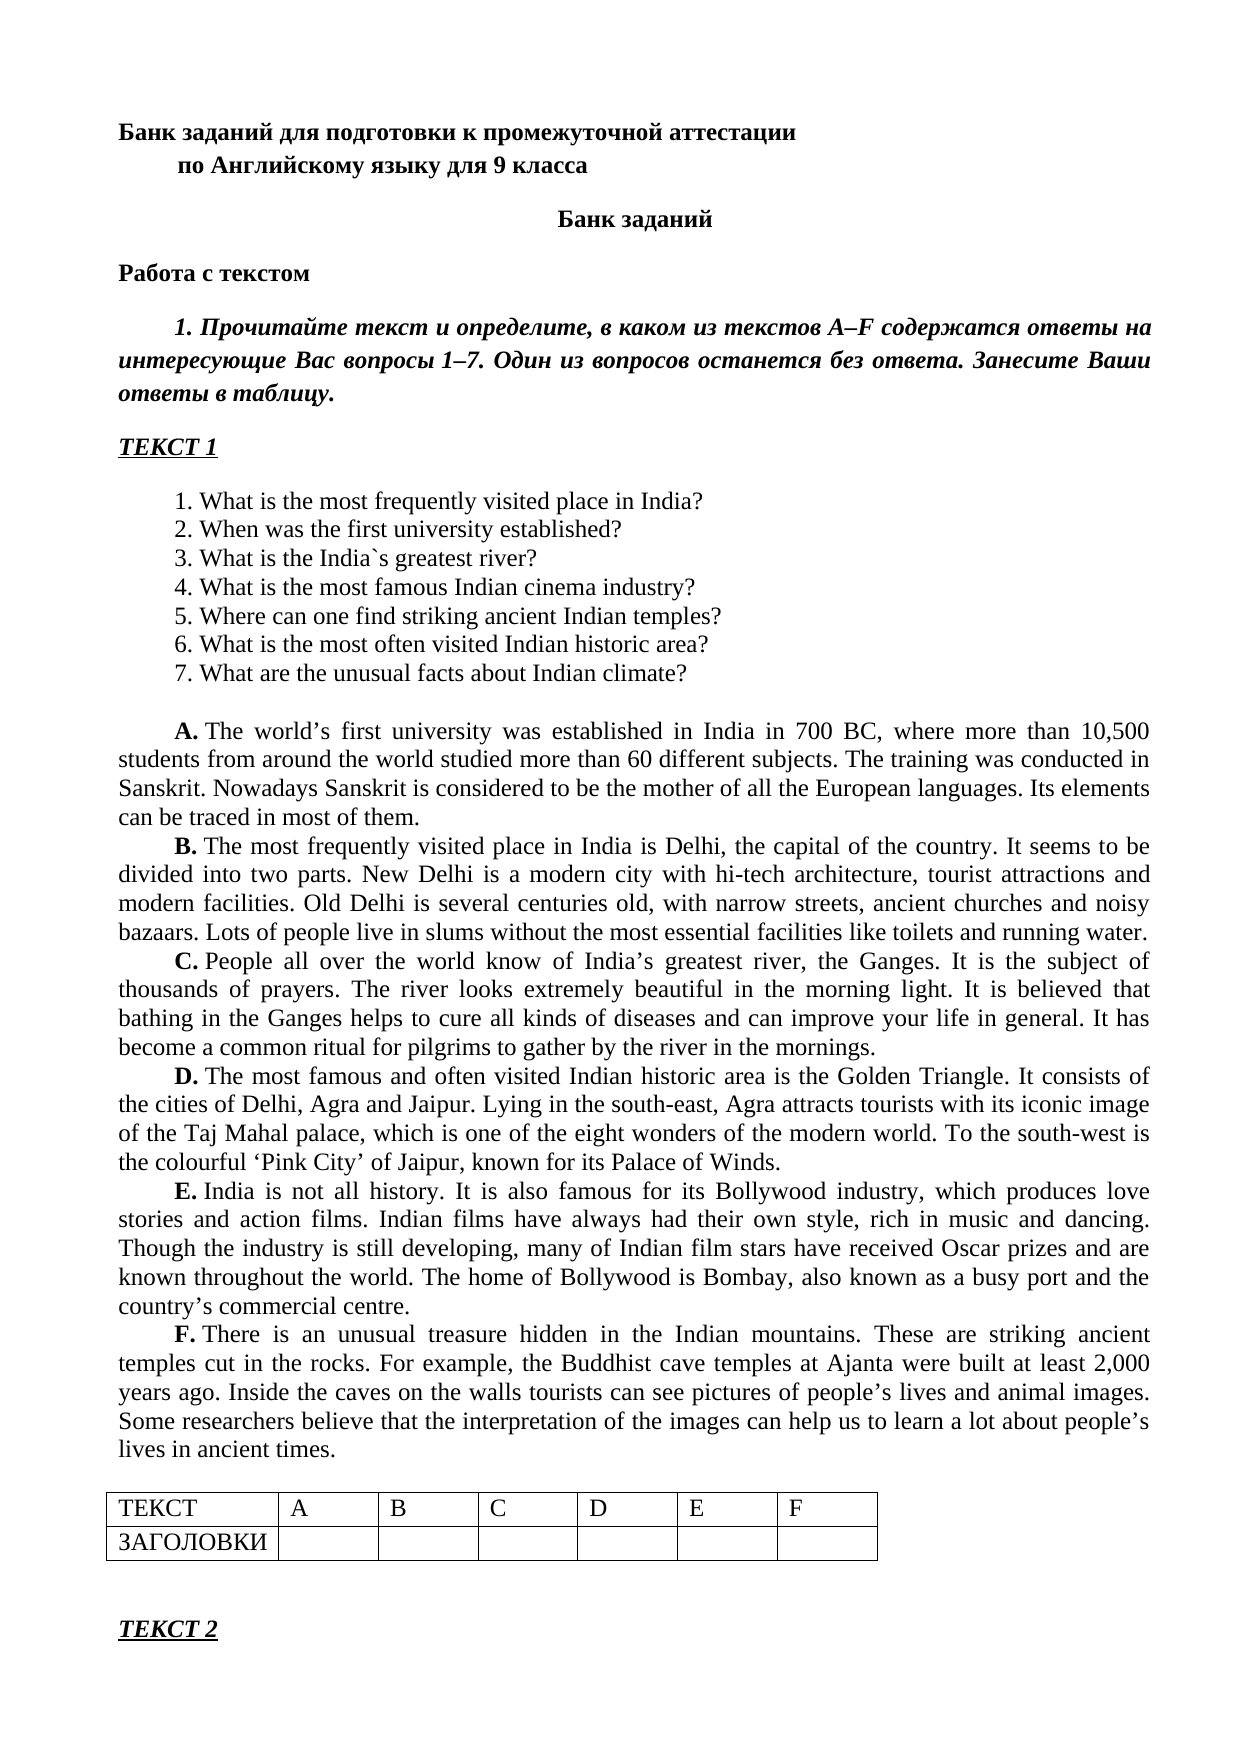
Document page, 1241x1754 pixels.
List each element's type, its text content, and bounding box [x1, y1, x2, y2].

text Банк заданий для подготовки к промежуточной аттестации [118, 117, 1152, 146]
text C. People all over the world know of India’s greatest river, the Ganges. It is the subject of thousands of prayers. The river looks extremely beautiful in the morning light. It is believed that bathing in the Ganges helps to cure all kinds of diseases and can improve your life in general. It has become a common ritual for pilgrims to gather by the river in the mornings. [118, 946, 1152, 1061]
table_header D [578, 1493, 677, 1526]
table_cell [479, 1527, 577, 1560]
table_cell [678, 1527, 777, 1560]
text E. India is not all history. It is also famous for its Bollywood industry, which produces love stories and action films. Indian films have always had their own style, rich in music and dancing. Though the industry is still developing, many of Indian film stars have received Oscar prizes and are known throughout the world. The home of Bollywood is Bombay, also known as a busy port and the country’s commercial centre. [118, 1176, 1152, 1319]
table_header C [479, 1493, 577, 1526]
table_cell [578, 1527, 677, 1560]
table_cell [379, 1527, 478, 1560]
text F. There is an unusual treasure hidden in the Indian mountains. These are striking ancient temples cut in the rocks. For example, the Buddhist cave temples at Ajanta were built at least 2,000 years ago. Inside the caves on the walls tourists can see pictures of people’s lives and animal images. Some researchers believe that the interpretation of the images can help us to learn a lot about people’s lives in ancient times. [118, 1319, 1152, 1463]
table_header B [379, 1493, 478, 1526]
text ТЕКСТ 2 [118, 1614, 1152, 1643]
table_header A [279, 1493, 378, 1526]
table_cell [279, 1527, 378, 1560]
text 7. What are the unusual facts about Indian climate? [118, 658, 1152, 687]
table_header E [678, 1493, 777, 1526]
text по Английскому языку для 9 класса [118, 150, 1152, 179]
text 5. Where can one find striking ancient Indian temples? [118, 601, 1152, 629]
text 1. Прочитайте текст и определите, в каком из текстов A–F содержатся ответы на интересующие Вас вопросы 1–7. Один из вопросов останется без ответа. Занесите Ваши ответы в таблицу. [118, 312, 1152, 407]
table_header F [778, 1493, 877, 1526]
text A. The world’s first university was established in India in 700 BC, where more than 10,500 students from around the world studied more than 60 different subjects. The training was conducted in Sanskrit. Nowadays Sanskrit is considered to be the mother of all the European languages. Its elements can be traced in most of them. [118, 716, 1152, 831]
text ТЕКСТ 1 [118, 432, 1152, 461]
text Банк заданий [118, 204, 1152, 233]
text 2. When was the first university established? [118, 514, 1152, 543]
table_header ТЕКСТ [107, 1493, 278, 1526]
table_cell ЗАГОЛОВКИ [107, 1527, 278, 1560]
text 3. What is the India`s greatest river? [118, 543, 1152, 572]
text Работа с текстом [118, 258, 1152, 287]
text D. The most famous and often visited Indian historic area is the Golden Triangle. It consists of the cities of Delhi, Agra and Jaipur. Lying in the south-east, Agra attracts tourists with its iconic image of the Taj Mahal palace, which is one of the eight wonders of the modern world. To the south-west is the colourful ‘Pink City’ of Jaipur, known for its Palace of Winds. [118, 1061, 1152, 1176]
text B. The most frequently visited place in India is Delhi, the capital of the country. It seems to be divided into two parts. New Delhi is a modern city with hi-tech architecture, tourist attractions and modern facilities. Old Delhi is several centuries old, with narrow streets, ancient churches and noisy bazaars. Lots of people live in slums without the most essential facilities like toilets and running water. [118, 831, 1152, 946]
text 6. What is the most often visited Indian historic area? [118, 629, 1152, 658]
text 1. What is the most frequently visited place in India? [118, 486, 1152, 514]
text 4. What is the most famous Indian cinema industry? [118, 572, 1152, 601]
table_cell [778, 1527, 877, 1560]
